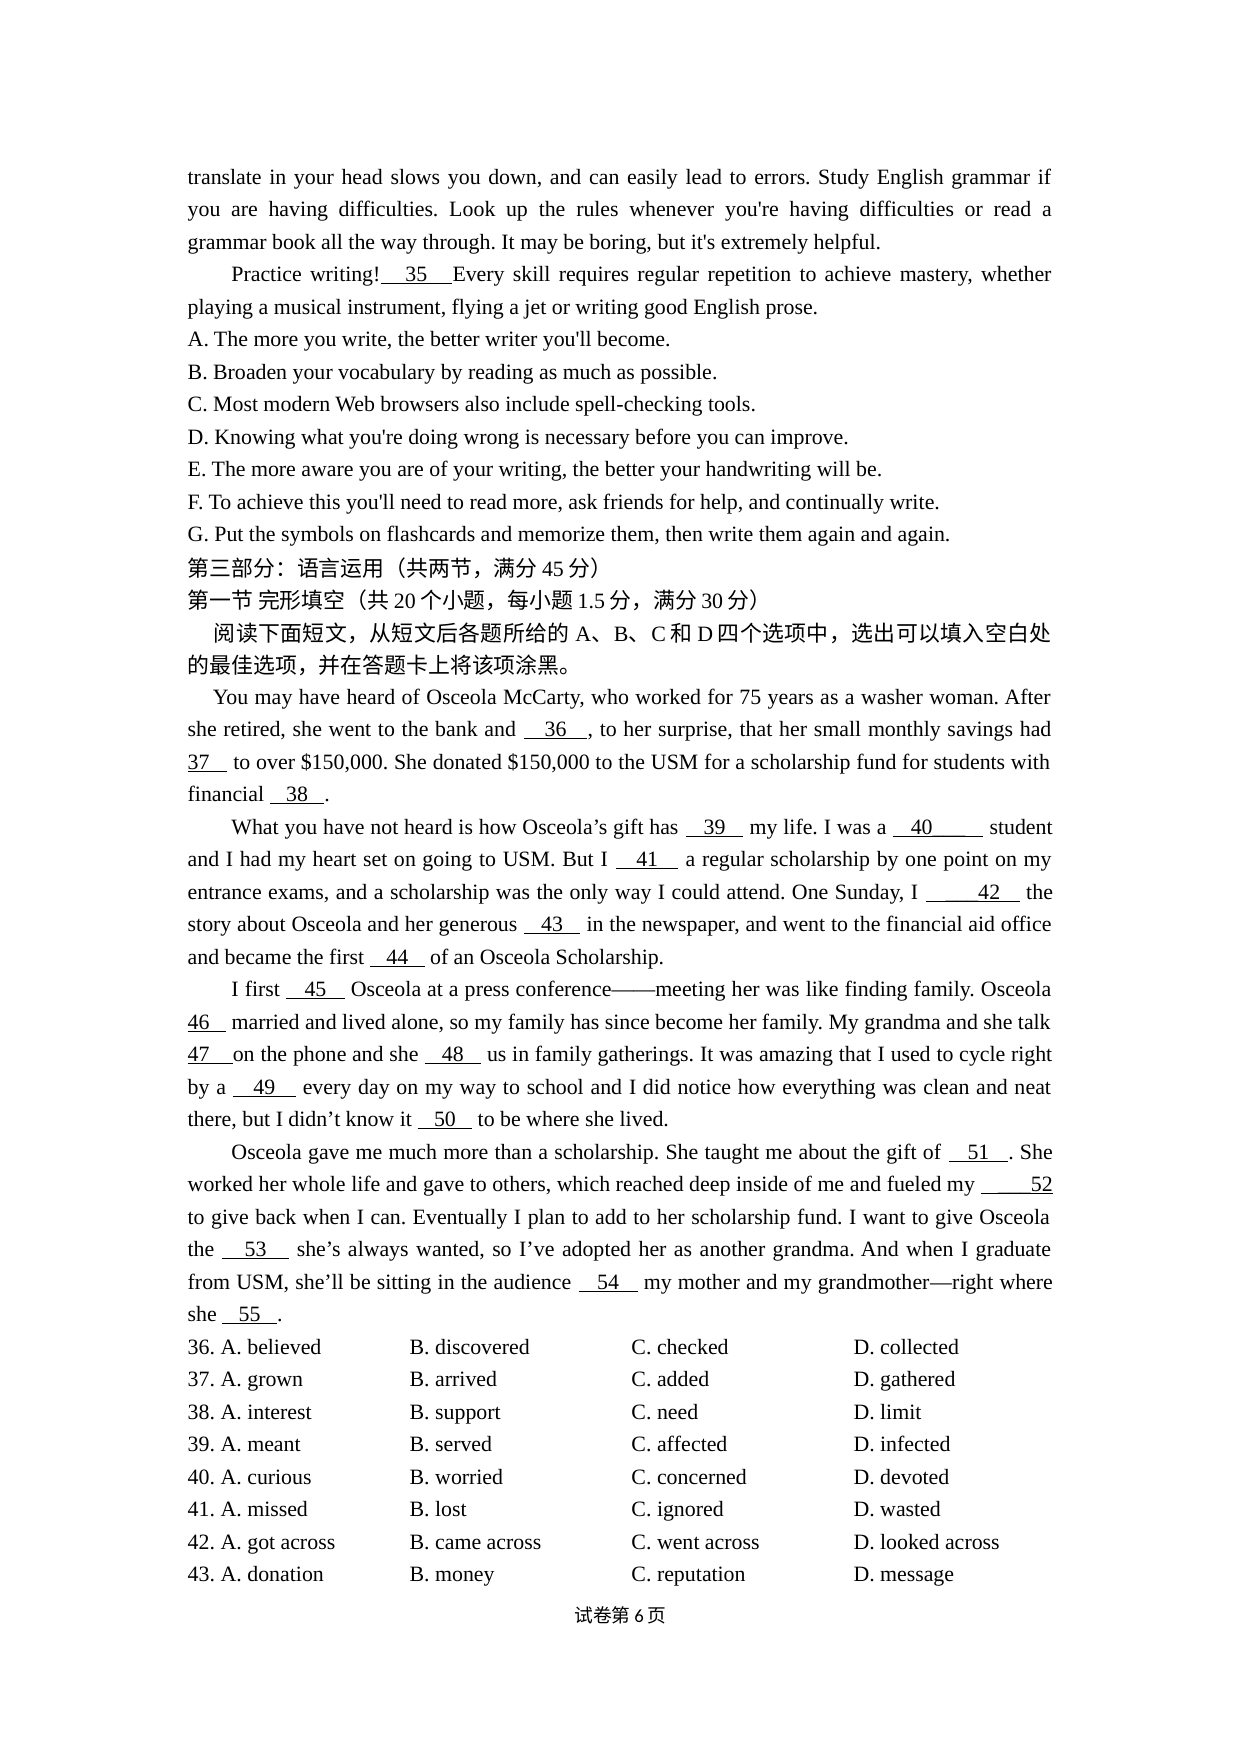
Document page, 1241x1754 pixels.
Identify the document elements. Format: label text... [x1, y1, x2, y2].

table_cell D. devoted [842, 1460, 1064, 1493]
table_cell A. missed [176, 1493, 398, 1525]
table_cell A. donation [176, 1558, 398, 1590]
table_cell A. interest [176, 1395, 398, 1428]
table_header checked [620, 1330, 842, 1363]
table_cell limit [842, 1395, 1064, 1428]
table_header collected [842, 1330, 1064, 1363]
table_cell A. grown [176, 1363, 398, 1395]
table_cell support [398, 1395, 620, 1428]
table_cell money [398, 1558, 620, 1590]
table_cell arrived [398, 1363, 620, 1395]
table_cell went across [620, 1525, 842, 1558]
table_cell concerned [620, 1460, 842, 1493]
table_cell message [842, 1558, 1064, 1590]
table_cell lost [398, 1493, 620, 1525]
text A. The more you write, the better writer you'll become. [187, 323, 1053, 355]
text Osceola gave me much more than a scholarship. She taught me about the gift of 51 . She worked her whole life and gave to others, which reached deep inside of me and fueled my ___52 to give back when I can. Eventually I plan to add to her scholarship fund. I want to give Osceola the 53 she’s always wanted, so I’ve adopted her as another grandma. And when I graduate from USM, she’ll be sitting in the audience 54 my mother and my grandmother—right where she 55 . [187, 1135, 1053, 1330]
table_cell A. curious [176, 1460, 398, 1493]
text C. Most modern Web browsers also include spell-checking tools. [187, 388, 1053, 420]
text What you have not heard is how Osceola’s gift has 39 my life. I was a 40___ student and I had my heart set on going to USM. But I 41 a regular scholarship by one point on my entrance exams, and a scholarship was the only way I could attend. One Sunday, I ___42 the story about Osceola and her generous 43 in the newspaper, and went to the financial aid office and became the first 44 of an Osceola Scholarship. [187, 810, 1053, 973]
table_cell affected [620, 1428, 842, 1460]
text F. To achieve this you'll need to read more, ask friends for help, and continually write. [187, 485, 1053, 518]
table_cell ignored [620, 1493, 842, 1525]
text E. The more aware you are of your writing, the better your handwriting will be. [187, 453, 1053, 485]
table_cell gathered [842, 1363, 1064, 1395]
table_cell reputation [620, 1558, 842, 1590]
table_cell need [620, 1395, 842, 1428]
table_header discovered [398, 1330, 620, 1363]
text Practice writing! 35 Every skill requires regular repetition to achieve mastery, whether playing a musical instrument, flying a jet or writing good English prose. [187, 258, 1053, 323]
text D. Knowing what you're doing wrong is necessary before you can improve. [187, 420, 1053, 453]
table_cell infected [842, 1428, 1064, 1460]
table_cell came across [398, 1525, 620, 1558]
table_cell wasted [842, 1493, 1064, 1525]
table_header A. believed [176, 1330, 398, 1363]
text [187, 160, 1053, 258]
text B. Broaden your vocabulary by reading as much as possible. [187, 355, 1053, 388]
table_cell added [620, 1363, 842, 1395]
table_cell A. got across [176, 1525, 398, 1558]
table_cell B. served [398, 1428, 620, 1460]
table_cell worried [398, 1460, 620, 1493]
text 阅读下面短文，从短文后各题所给的A、B、C和D四个选项中，选出可以填入空白处的最佳选项，并在答题卡上将该项涂黑。 [187, 615, 1053, 680]
text You may have heard of Osceola McCarty, who worked for 75 years as a washer woman. After she retired, she went to the bank and 36 , to her surprise, that her small monthly savings had 37 to over $150,000. She donated $150,000 to the USM for a scholarship fund for students with financial 38 . [187, 680, 1053, 810]
text I first 45 Osceola at a press conference——meeting her was like finding family. Osceola 46 married and lived alone, so my family has since become her family. My grandma and she talk 47 on the phone and she 48 us in family gatherings. It was amazing that I used to cycle right by a 49 every day on my way to school and I did notice how everything was clean and neat there, but I didn’t know it 50 to be where she lived. [187, 973, 1053, 1135]
text 第三部分：语言运用（共两节，满分45分） 第一节 完形填空（共20个小题，每小题1.5分，满分30分） [187, 550, 1053, 615]
table_cell looked across [842, 1525, 1064, 1558]
text G. Put the symbols on flashcards and memorize them, then write them again and again. [187, 518, 1053, 550]
table_cell A. meant [176, 1428, 398, 1460]
